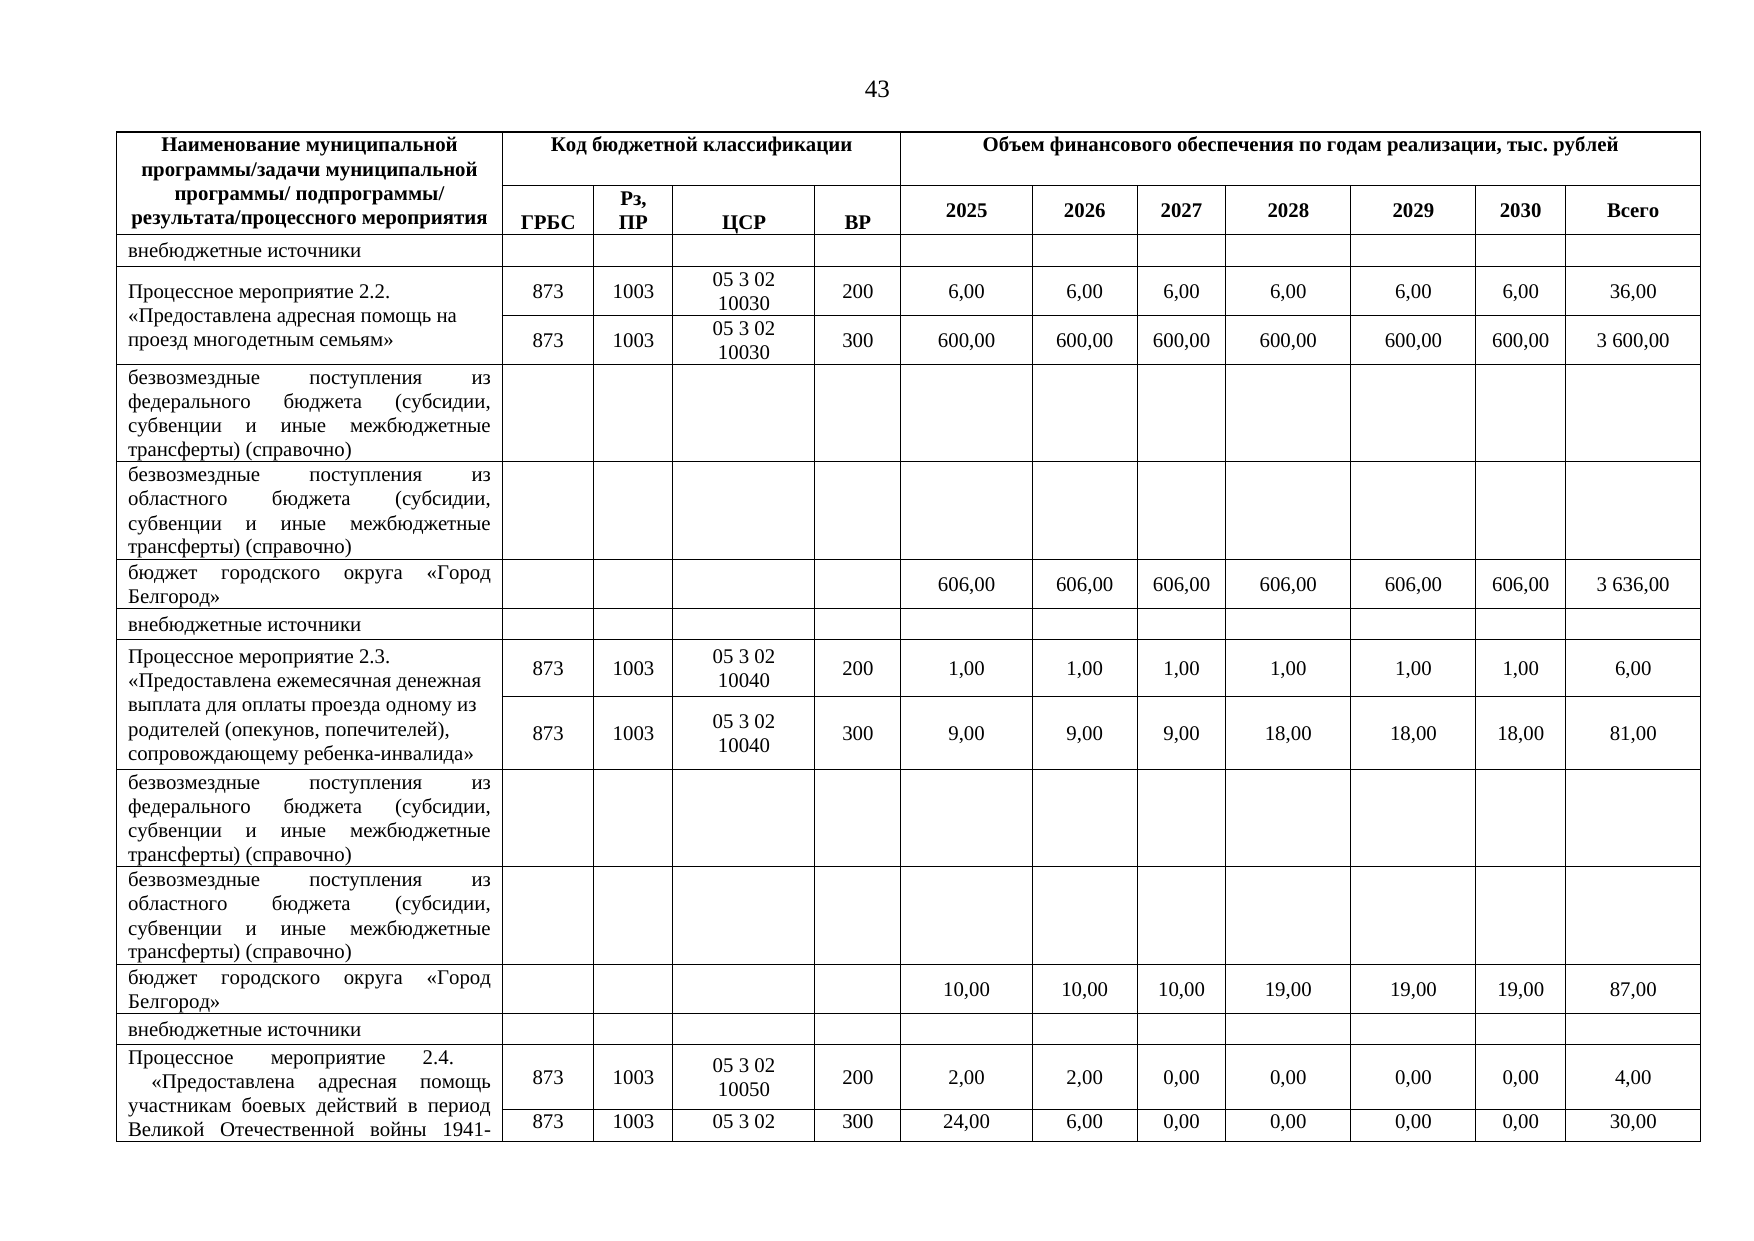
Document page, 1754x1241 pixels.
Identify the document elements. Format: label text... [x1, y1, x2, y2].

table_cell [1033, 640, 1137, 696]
table_cell 36,00 [1566, 267, 1700, 315]
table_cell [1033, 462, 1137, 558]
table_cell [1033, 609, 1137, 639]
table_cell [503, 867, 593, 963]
table_cell 2029 [1351, 186, 1475, 234]
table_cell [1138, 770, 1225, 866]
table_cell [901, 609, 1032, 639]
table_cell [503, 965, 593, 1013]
table_cell [594, 235, 672, 266]
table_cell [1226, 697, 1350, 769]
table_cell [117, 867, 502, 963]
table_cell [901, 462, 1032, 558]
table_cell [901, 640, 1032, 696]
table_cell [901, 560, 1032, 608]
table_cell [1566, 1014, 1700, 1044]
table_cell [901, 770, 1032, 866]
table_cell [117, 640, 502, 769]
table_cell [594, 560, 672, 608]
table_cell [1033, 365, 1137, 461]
table_cell 2027 [1138, 186, 1225, 234]
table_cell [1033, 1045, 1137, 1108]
table_cell [673, 235, 814, 266]
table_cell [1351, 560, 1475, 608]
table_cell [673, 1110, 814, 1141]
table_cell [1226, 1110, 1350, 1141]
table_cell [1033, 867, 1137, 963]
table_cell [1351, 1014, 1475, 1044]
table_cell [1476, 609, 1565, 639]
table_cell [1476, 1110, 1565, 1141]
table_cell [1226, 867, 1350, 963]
table_cell [815, 235, 900, 266]
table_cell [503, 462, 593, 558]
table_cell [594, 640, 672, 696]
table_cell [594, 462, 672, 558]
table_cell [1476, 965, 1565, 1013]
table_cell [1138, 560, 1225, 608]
table_cell безвозмездные поступления из федерального бюджета (субсидии, субвенции и иные межбюджетные трансферты) (справочно) [117, 365, 502, 461]
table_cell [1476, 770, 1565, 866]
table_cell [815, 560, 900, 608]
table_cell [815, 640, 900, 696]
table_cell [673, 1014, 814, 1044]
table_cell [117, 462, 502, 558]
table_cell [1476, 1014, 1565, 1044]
table_header Наименование муниципальной программы/задачи муниципальной программы/ подпрограммы/ результата/процессного мероприятия [117, 133, 502, 234]
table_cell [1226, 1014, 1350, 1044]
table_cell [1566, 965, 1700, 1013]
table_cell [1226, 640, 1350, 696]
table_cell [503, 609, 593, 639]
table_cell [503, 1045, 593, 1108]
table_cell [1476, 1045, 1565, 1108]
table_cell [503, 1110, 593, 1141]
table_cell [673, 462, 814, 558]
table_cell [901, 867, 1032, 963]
table_cell ГРБС [503, 186, 593, 234]
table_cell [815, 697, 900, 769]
table_cell 200 [815, 267, 900, 315]
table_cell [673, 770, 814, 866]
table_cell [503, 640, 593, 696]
table_cell Всего [1566, 186, 1700, 234]
table_cell 2028 [1226, 186, 1350, 234]
table_header Объем финансового обеспечения по годам реализации, тыс. рублей [901, 133, 1700, 185]
table_cell [1033, 235, 1137, 266]
table_cell Рз, ПР [594, 186, 672, 234]
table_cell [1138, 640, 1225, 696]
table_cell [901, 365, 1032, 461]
table_cell 6,00 [1476, 267, 1565, 315]
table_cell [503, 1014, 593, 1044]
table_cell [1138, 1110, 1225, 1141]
table_cell 600,00 [1226, 316, 1350, 364]
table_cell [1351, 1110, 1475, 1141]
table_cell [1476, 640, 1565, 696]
table_cell ВР [815, 186, 900, 234]
table_cell 1003 [594, 267, 672, 315]
table_cell 2026 [1033, 186, 1137, 234]
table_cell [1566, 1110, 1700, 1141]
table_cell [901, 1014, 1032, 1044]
table_cell 6,00 [1138, 267, 1225, 315]
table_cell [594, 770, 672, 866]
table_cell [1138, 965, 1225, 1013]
table_cell 600,00 [901, 316, 1032, 364]
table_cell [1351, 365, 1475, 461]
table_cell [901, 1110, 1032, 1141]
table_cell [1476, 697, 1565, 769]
table_cell [1476, 235, 1565, 266]
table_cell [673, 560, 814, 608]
table_cell [503, 365, 593, 461]
table_cell 600,00 [1351, 316, 1475, 364]
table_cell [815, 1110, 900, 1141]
table_cell 873 [503, 316, 593, 364]
table_cell [1226, 235, 1350, 266]
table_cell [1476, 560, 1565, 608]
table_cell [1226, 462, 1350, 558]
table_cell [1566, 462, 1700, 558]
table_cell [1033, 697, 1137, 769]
table_cell [1138, 235, 1225, 266]
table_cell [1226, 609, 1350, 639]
table_cell 300 [815, 316, 900, 364]
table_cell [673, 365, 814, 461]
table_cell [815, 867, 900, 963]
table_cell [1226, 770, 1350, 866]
table_cell [901, 235, 1032, 266]
table_cell 05 3 02 10030 [673, 267, 814, 315]
table_cell [1351, 235, 1475, 266]
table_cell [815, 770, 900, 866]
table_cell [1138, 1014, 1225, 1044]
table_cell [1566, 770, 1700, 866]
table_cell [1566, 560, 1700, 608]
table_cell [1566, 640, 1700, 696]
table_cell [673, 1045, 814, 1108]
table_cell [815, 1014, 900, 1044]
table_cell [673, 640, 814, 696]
table_cell [503, 235, 593, 266]
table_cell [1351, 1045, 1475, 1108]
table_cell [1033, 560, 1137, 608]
table_cell Процессное мероприятие 2.2. «Предоставлена адресная помощь на проезд многодетным семьям» [117, 267, 502, 364]
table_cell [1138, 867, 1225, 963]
table_cell 600,00 [1033, 316, 1137, 364]
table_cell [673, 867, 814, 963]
table_cell внебюджетные источники [117, 235, 502, 266]
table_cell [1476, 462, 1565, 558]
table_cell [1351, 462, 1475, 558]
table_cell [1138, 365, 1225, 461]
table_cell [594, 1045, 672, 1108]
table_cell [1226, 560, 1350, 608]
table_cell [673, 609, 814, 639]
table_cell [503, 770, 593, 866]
table_cell 2025 [901, 186, 1032, 234]
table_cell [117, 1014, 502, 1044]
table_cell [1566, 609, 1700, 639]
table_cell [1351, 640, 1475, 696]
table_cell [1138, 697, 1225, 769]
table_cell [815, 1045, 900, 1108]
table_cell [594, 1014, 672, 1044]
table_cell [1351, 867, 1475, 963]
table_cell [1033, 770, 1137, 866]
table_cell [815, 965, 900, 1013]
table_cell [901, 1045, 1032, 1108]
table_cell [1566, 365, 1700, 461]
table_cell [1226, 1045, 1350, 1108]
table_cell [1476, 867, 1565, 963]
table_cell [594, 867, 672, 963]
table_cell 6,00 [1351, 267, 1475, 315]
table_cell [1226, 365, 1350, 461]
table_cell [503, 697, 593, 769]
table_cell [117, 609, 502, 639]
table_cell 2030 [1476, 186, 1565, 234]
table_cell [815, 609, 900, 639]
table_cell 600,00 [1138, 316, 1225, 364]
table_cell 6,00 [1226, 267, 1350, 315]
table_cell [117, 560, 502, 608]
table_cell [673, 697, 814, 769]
table_cell 05 3 02 10030 [673, 316, 814, 364]
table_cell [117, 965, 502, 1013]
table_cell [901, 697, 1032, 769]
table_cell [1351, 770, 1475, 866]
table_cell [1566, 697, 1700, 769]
table_cell 873 [503, 267, 593, 315]
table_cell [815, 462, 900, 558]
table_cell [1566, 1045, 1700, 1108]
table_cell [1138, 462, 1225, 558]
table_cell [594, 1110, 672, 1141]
table_cell 600,00 [1476, 316, 1565, 364]
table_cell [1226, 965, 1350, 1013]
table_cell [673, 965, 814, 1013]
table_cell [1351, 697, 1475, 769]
table_header Код бюджетной классификации [503, 133, 900, 185]
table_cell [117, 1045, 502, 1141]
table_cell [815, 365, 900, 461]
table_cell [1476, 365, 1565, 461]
table_cell ЦСР [673, 186, 814, 234]
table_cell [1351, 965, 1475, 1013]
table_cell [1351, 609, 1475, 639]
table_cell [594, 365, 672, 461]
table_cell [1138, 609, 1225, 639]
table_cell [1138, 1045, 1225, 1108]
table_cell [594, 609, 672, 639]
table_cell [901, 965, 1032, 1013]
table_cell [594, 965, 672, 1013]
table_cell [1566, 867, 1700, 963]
table_cell [1566, 235, 1700, 266]
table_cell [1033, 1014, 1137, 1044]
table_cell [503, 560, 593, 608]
table_cell 1003 [594, 316, 672, 364]
table_cell 6,00 [1033, 267, 1137, 315]
table_cell 3 600,00 [1566, 316, 1700, 364]
table_cell 6,00 [901, 267, 1032, 315]
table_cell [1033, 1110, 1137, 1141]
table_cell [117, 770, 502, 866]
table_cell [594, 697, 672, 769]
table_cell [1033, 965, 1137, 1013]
